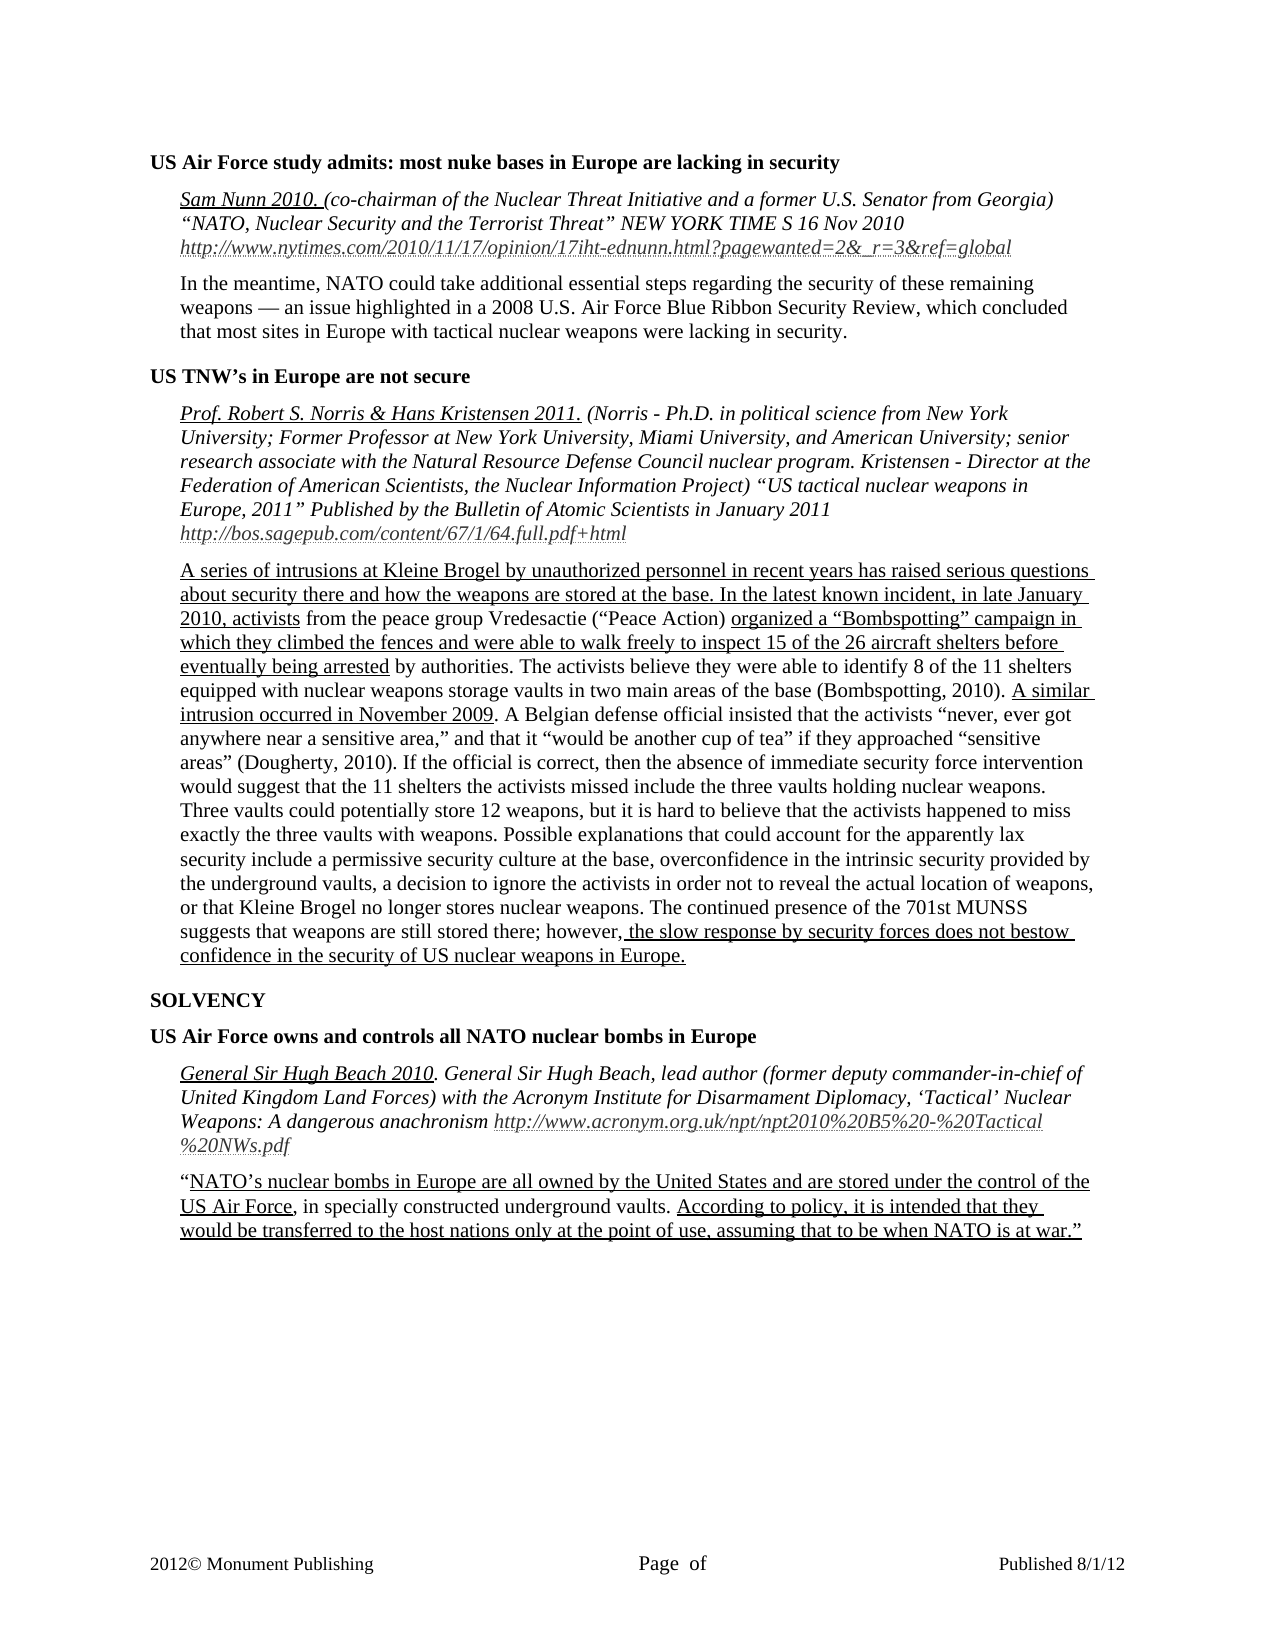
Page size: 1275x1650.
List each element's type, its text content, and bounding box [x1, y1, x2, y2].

text Sam Nunn 2010. (co-chairman of the Nuclear Threat Initiative and a former U.S. Senator from Georgia) “NATO, Nuclear Security and the Terrorist Threat” NEW YORK TIME S 16 Nov 2010 http://www.nytimes.com/2010/11/17/opinion/17iht-ednunn.html?pagewanted=2&_r=3&ref=global [180, 187, 1095, 259]
text In the meantime, NATO could take additional essential steps regarding the security of these remaining weapons — an issue highlighted in a 2008 U.S. Air Force Blue Ribbon Security Review, which concluded that most sites in Europe with tactical nuclear weapons were lacking in security. [180, 271, 1095, 343]
text General Sir Hugh Beach 2010. General Sir Hugh Beach, lead author (former deputy commander-in-chief of United Kingdom Land Forces) with the Acronym Institute for Disarmament Diplomacy, ‘Tactical’ Nuclear Weapons: A dangerous anachronism http://www.acronym.org.uk/npt/npt2010%20B5%20-%20Tactical%20NWs.pdf [180, 1061, 1095, 1157]
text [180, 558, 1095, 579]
text “NATO’s nuclear bombs in Europe are all owned by the United States and are stored under the control of the US Air Force, in specially constructed underground vaults. According to policy, it is intended that they would be transferred to the host nations only at the point of use, assuming that to be when NATO is at war.” [180, 1169, 1095, 1242]
text Prof. Robert S. Norris & Hans Kristensen 2011. (Norris - Ph.D. in political science from New York University; Former Professor at New York University, Miami University, and American University; senior research associate with the Natural Resource Defense Council nuclear program. Kristensen - Director at the Federation of American Scientists, the Nuclear Information Project) “US tactical nuclear weapons in Europe, 2011” Published by the Bulletin of Atomic Scientists in January 2011 http://bos.sagepub.com/content/67/1/64.full.pdf+html [180, 401, 1095, 545]
text US Air Force study admits: most nuke bases in Europe are lacking in security [150, 150, 1125, 174]
text SOLVENCY [150, 988, 1125, 1012]
text US Air Force owns and controls all NATO nuclear bombs in Europe [150, 1024, 1125, 1048]
text A series of intrusions at Kleine Brogel by unauthorized personnel in recent years has raised serious questions about security there and how the weapons are stored at the base. In the latest known incident, in late January 2010, activists from the peace group Vredesactie (“Peace Action) organized a “Bombspotting” campaign in which they climbed the fences and were able to walk freely to inspect 15 of the 26 aircraft shelters before eventually being arrested by authorities. The activists believe they were able to identify 8 of the 11 shelters equipped with nuclear weapons storage vaults in two main areas of the base (Bombspotting, 2010). A similar intrusion occurred in November 2009. A Belgian defense official insisted that the activists “never, ever got anywhere near a sensitive area,” and that it “would be another cup of tea” if they approached “sensitive areas” (Dougherty, 2010). If the official is correct, then the absence of immediate security force intervention would suggest that the 11 shelters the activists missed include the three vaults holding nuclear weapons. Three vaults could potentially store 12 weapons, but it is hard to believe that the activists happened to miss exactly the three vaults with weapons. Possible explanations that could account for the apparently lax security include a permissive security culture at the base, overconfidence in the intrinsic security provided by the underground vaults, a decision to ignore the activists in order not to reveal the actual location of weapons, or that Kleine Brogel no longer stores nuclear weapons. The continued presence of the 701st MUNSS suggests that weapons are still stored there; however, the slow response by security forces does not bestow confidence in the security of US nuclear weapons in Europe. [180, 580, 1095, 967]
text US TNW’s in Europe are not secure [150, 364, 1125, 388]
